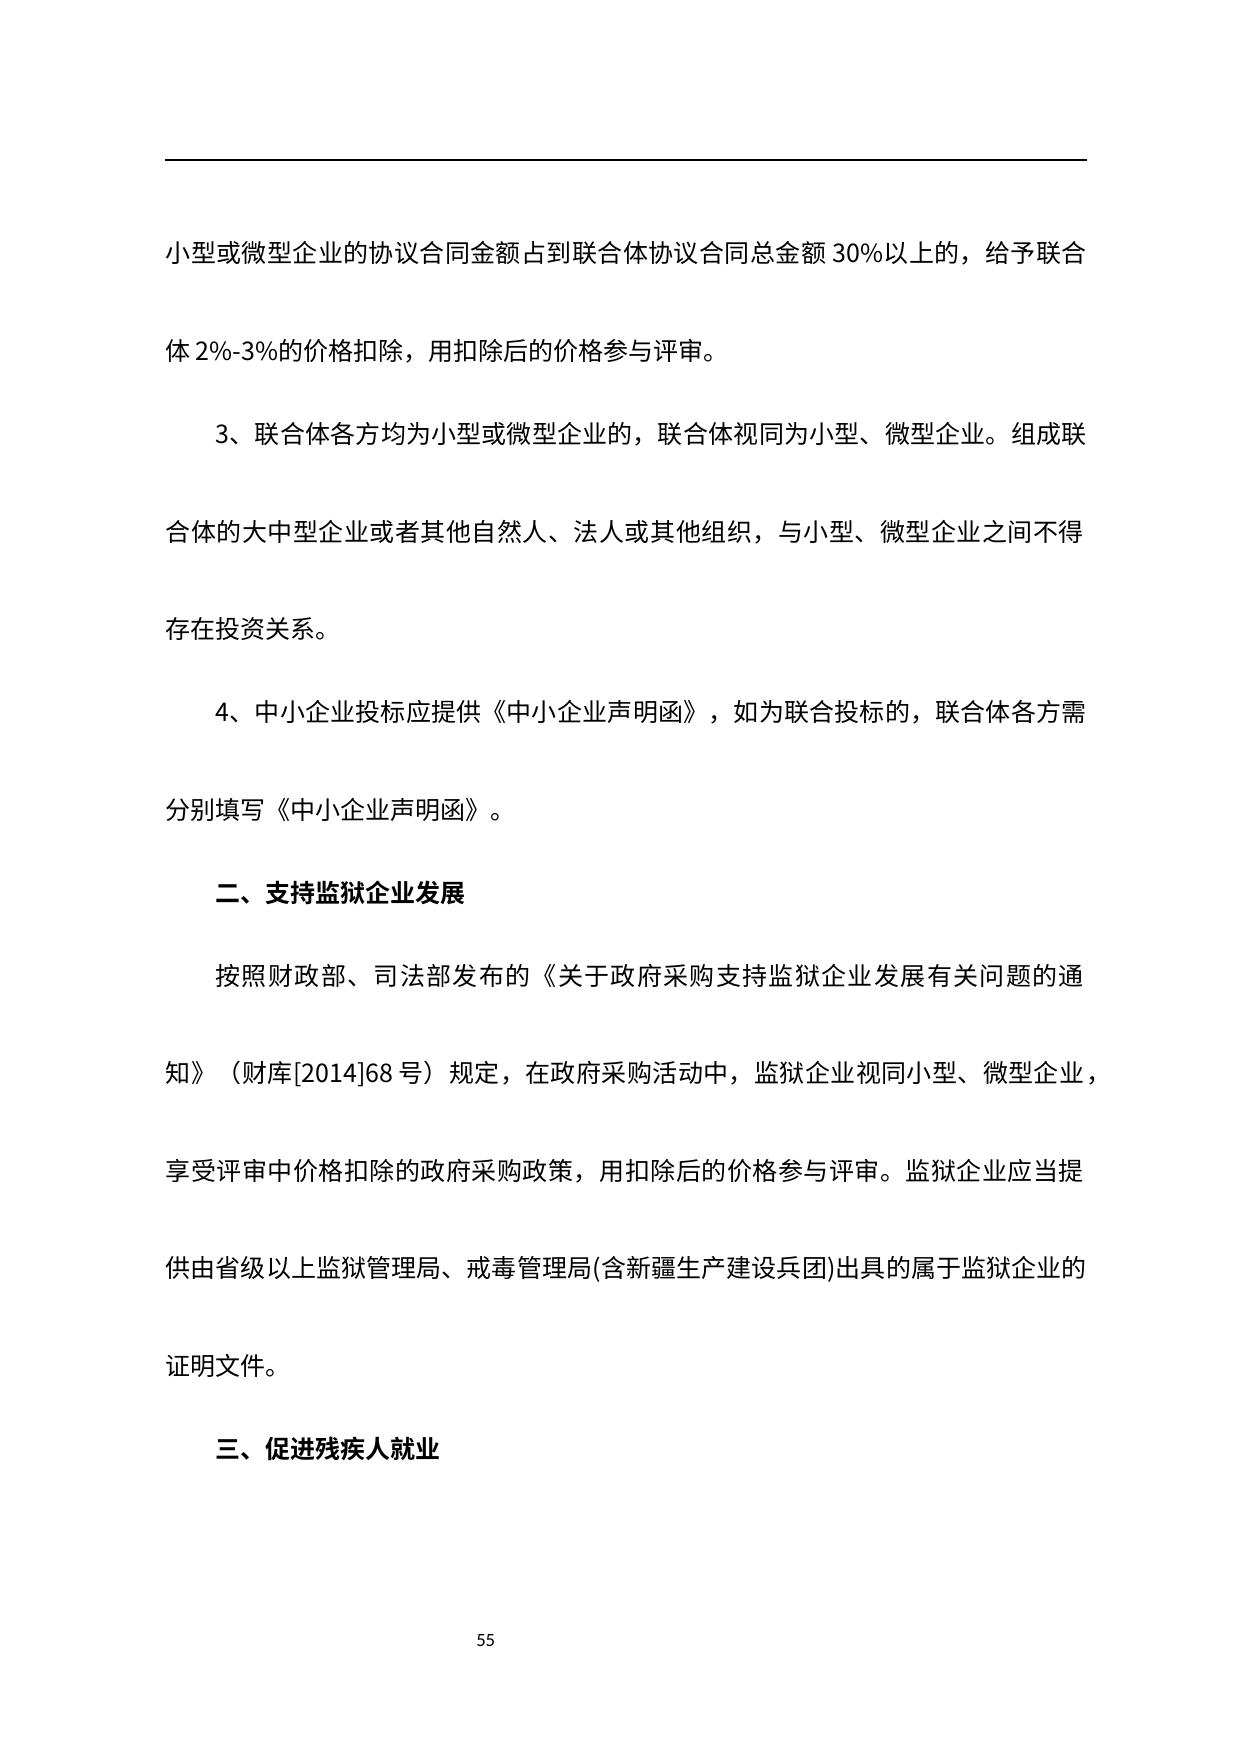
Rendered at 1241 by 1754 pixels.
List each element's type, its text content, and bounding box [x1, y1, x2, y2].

text 三、促进残疾人就业 [165, 1415, 1087, 1480]
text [165, 219, 1087, 382]
text 3、联合体各方均为小型或微型企业的，联合体视同为小型、微型企业。组成联合体的大中型企业或者其他自然人、法人或其他组织，与小型、微型企业之间不得存在投资关系。 [165, 400, 1087, 660]
text 按照财政部、司法部发布的《关于政府采购支持监狱企业发展有关问题的通知》（财库[2014]68号）规定，在政府采购活动中，监狱企业视同小型、微型企业，享受评审中价格扣除的政府采购政策，用扣除后的价格参与评审。监狱企业应当提供由省级以上监狱管理局、戒毒管理局(含新疆生产建设兵团)出具的属于监狱企业的证明文件。 [165, 942, 1087, 1397]
text 4、中小企业投标应提供《中小企业声明函》，如为联合投标的，联合体各方需分别填写《中小企业声明函》。 [165, 678, 1087, 841]
text 二、支持监狱企业发展 [165, 859, 1087, 924]
